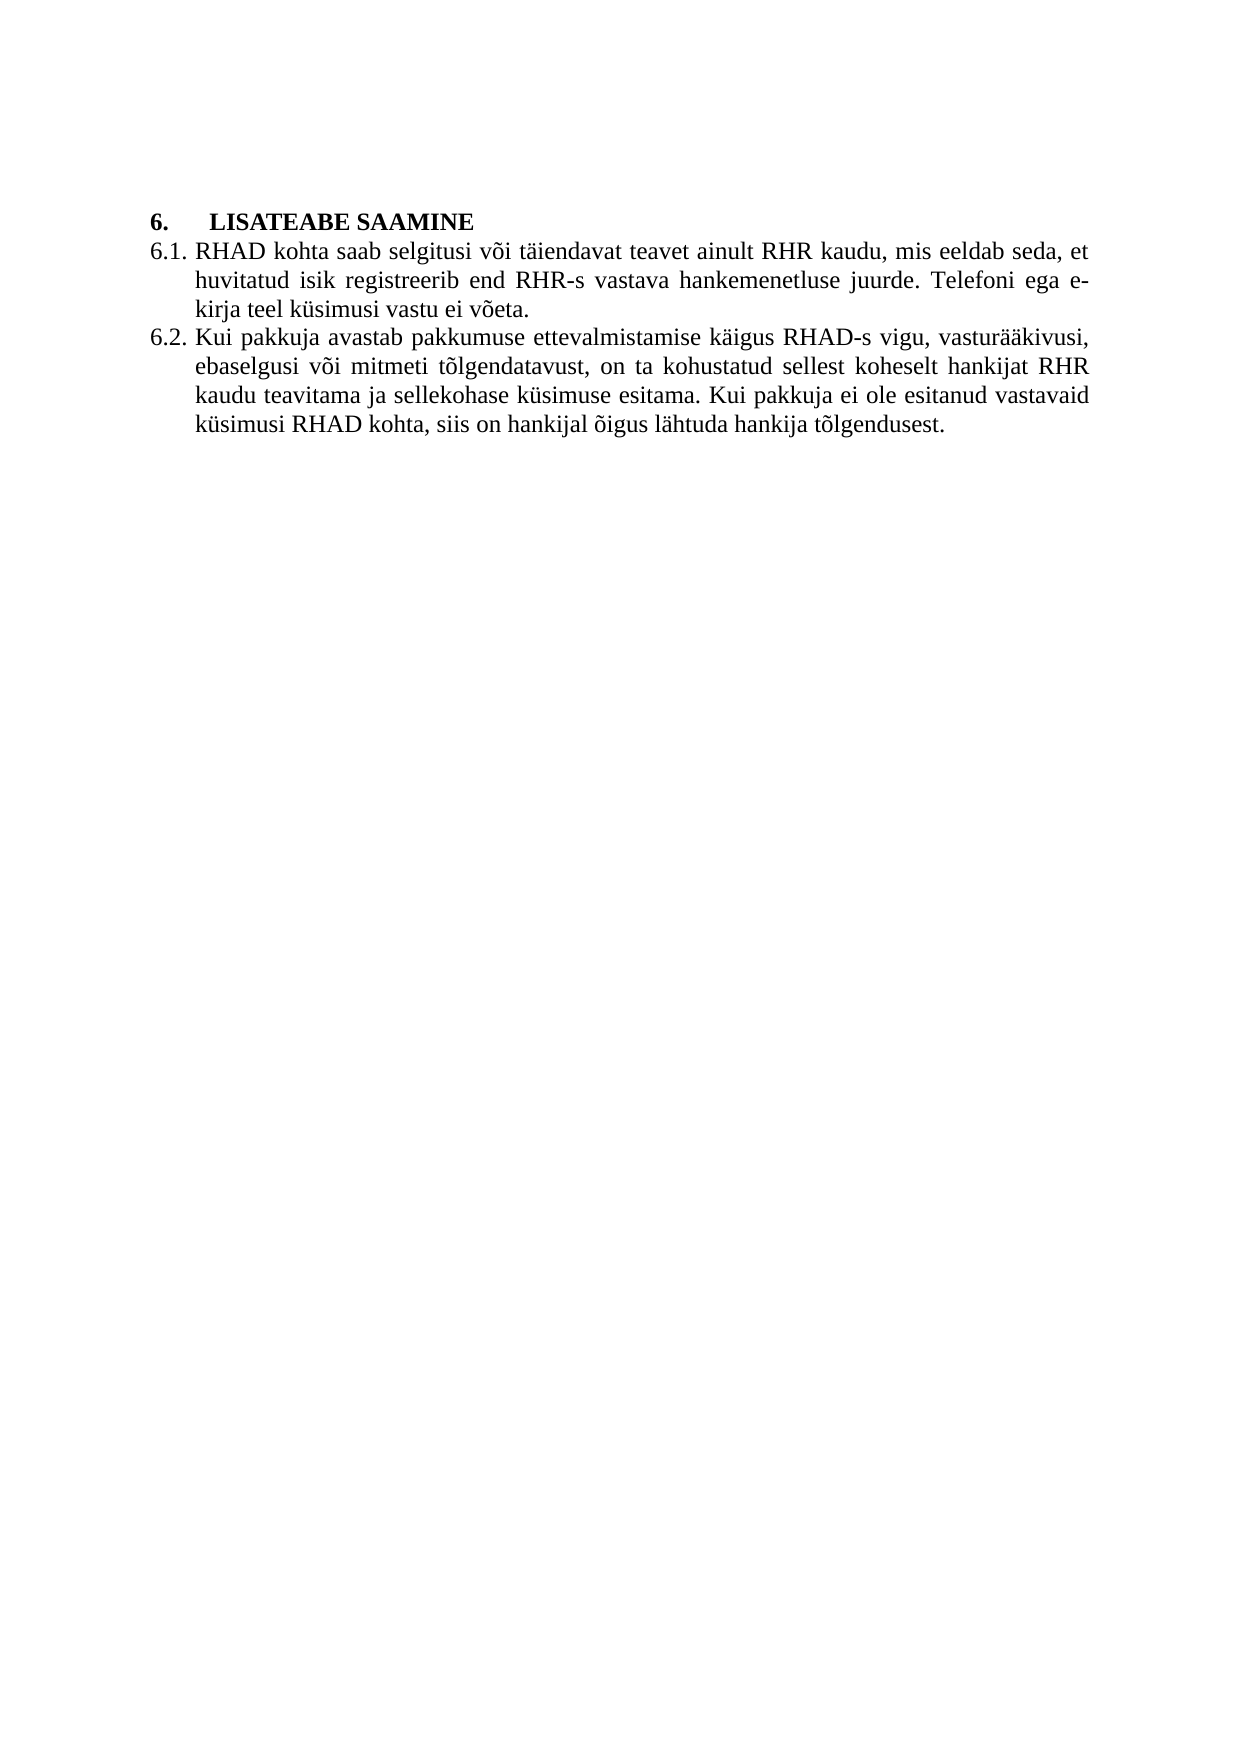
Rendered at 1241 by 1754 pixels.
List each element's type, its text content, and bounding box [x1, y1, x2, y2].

text RHAD kohta saab selgitusi või täiendavat teavet ainult RHR kaudu, mis eeldab seda, et huvitatud isik registreerib end RHR-s vastava hankemenetluse juurde. Telefoni ega e-kirja teel küsimusi vastu ei võeta. [150, 236, 1090, 322]
list LISATEABE SAAMINE [150, 207, 1090, 236]
text Kui pakkuja avastab pakkumuse ettevalmistamise käigus RHAD-s vigu, vasturääkivusi, ebaselgusi või mitmeti tõlgendatavust, on ta kohustatud sellest koheselt hankijat RHR kaudu teavitama ja sellekohase küsimuse esitama. Kui pakkuja ei ole esitanud vastavaid küsimusi RHAD kohta, siis on hankijal õigus lähtuda hankija tõlgendusest. [150, 322, 1090, 437]
